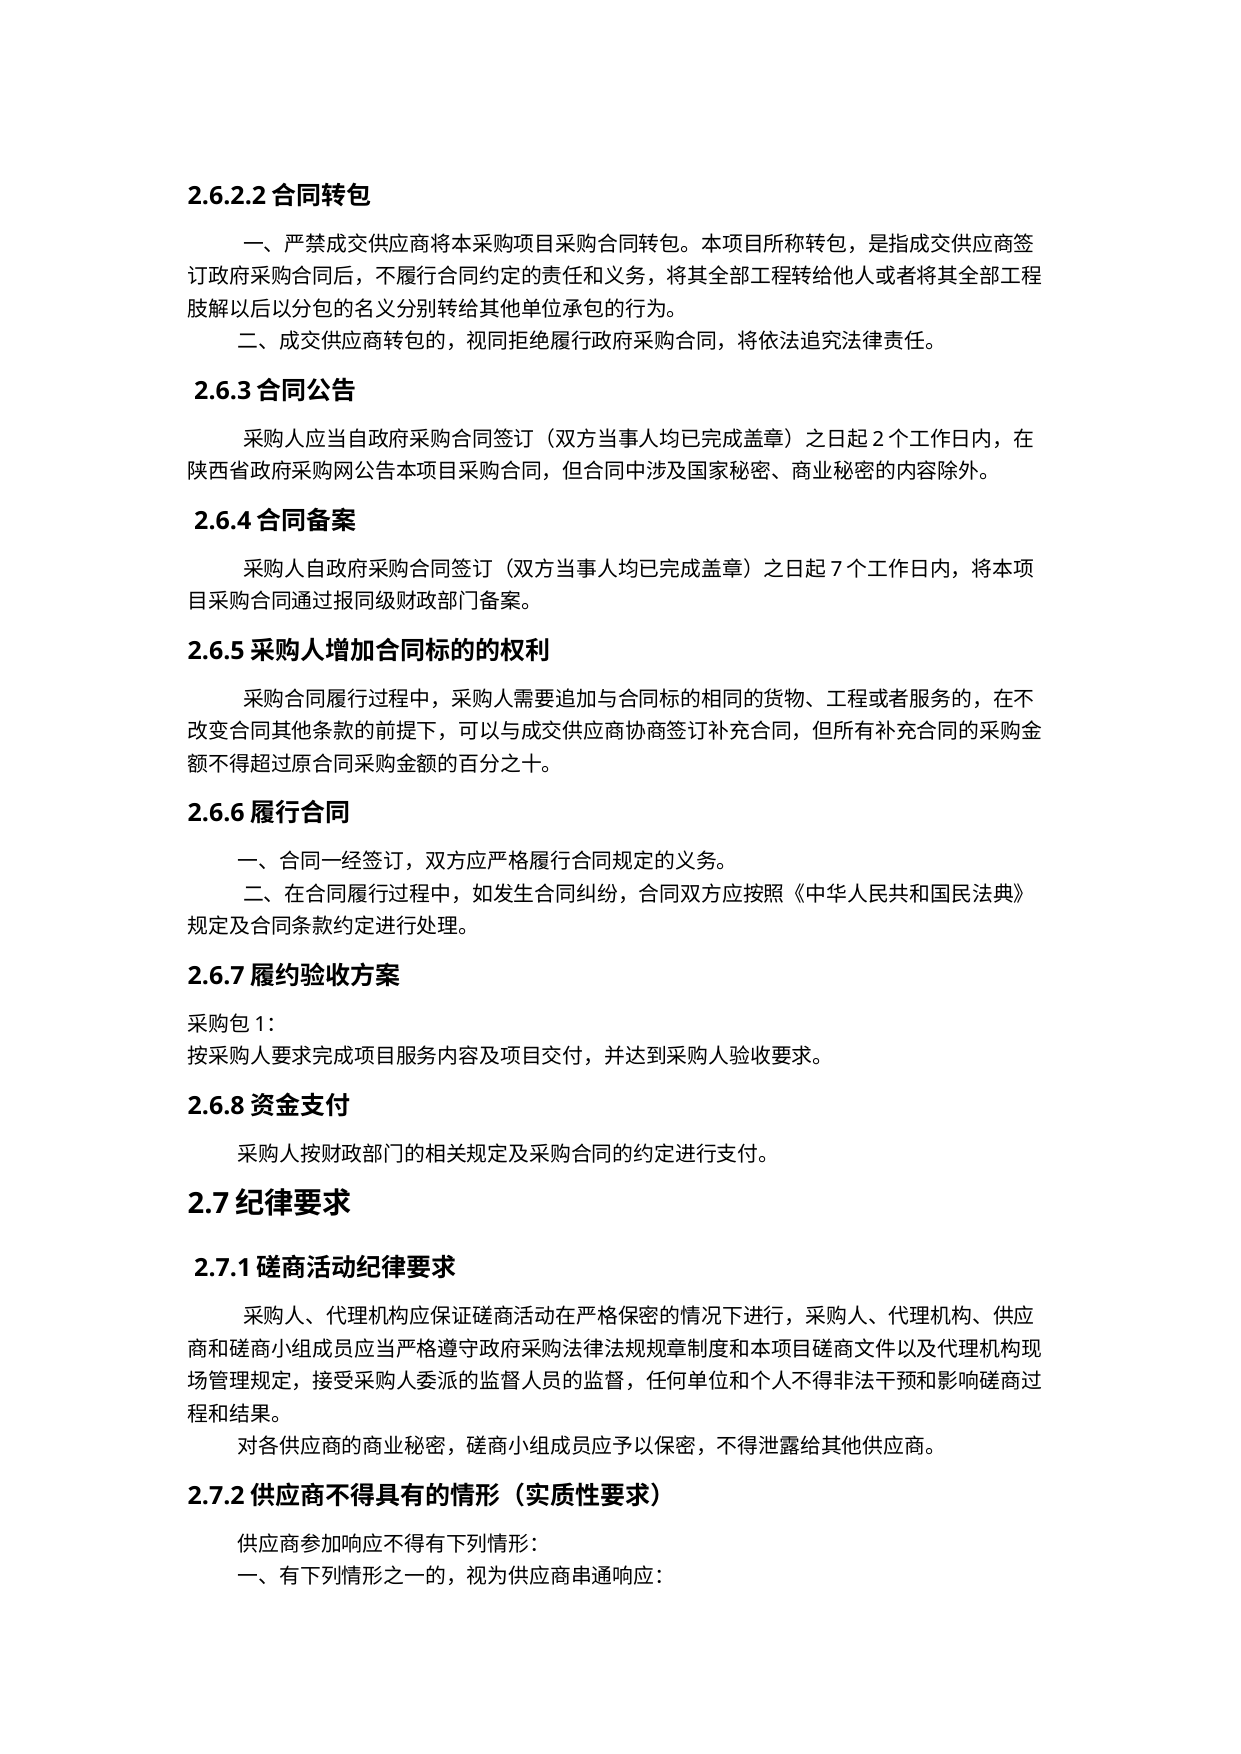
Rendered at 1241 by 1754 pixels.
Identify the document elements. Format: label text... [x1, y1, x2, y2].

text 2.6.7履约验收方案 [187, 942, 1053, 1007]
text 采购合同履行过程中，采购人需要追加与合同标的相同的货物、工程或者服务的，在不改变合同其他条款的前提下，可以与成交供应商协商签订补充合同，但所有补充合同的采购金额不得超过原合同采购金额的百分之十。 [187, 682, 1053, 779]
text 采购人应当自政府采购合同签订（双方当事人均已完成盖章）之日起2个工作日内，在陕西省政府采购网公告本项目采购合同，但合同中涉及国家秘密、商业秘密的内容除外。 [187, 422, 1053, 487]
text 二、成交供应商转包的，视同拒绝履行政府采购合同，将依法追究法律责任。 [187, 324, 1053, 357]
text 一、合同一经签订，双方应严格履行合同规定的义务。 [187, 844, 1053, 877]
text 2.7.2供应商不得具有的情形（实质性要求） [187, 1462, 1053, 1527]
text 一、有下列情形之一的，视为供应商串通响应： [187, 1559, 1053, 1592]
text 2.7.1磋商活动纪律要求 [187, 1234, 1053, 1299]
text 2.6.2.2合同转包 [187, 162, 1053, 227]
text 2.6.4合同备案 [187, 487, 1053, 552]
text 2.6.5采购人增加合同标的的权利 [187, 617, 1053, 682]
text 一、严禁成交供应商将本采购项目采购合同转包。本项目所称转包，是指成交供应商签订政府采购合同后，不履行合同约定的责任和义务，将其全部工程转给他人或者将其全部工程肢解以后以分包的名义分别转给其他单位承包的行为。 [187, 227, 1053, 324]
text 2.6.8资金支付 [187, 1072, 1053, 1137]
text 2.7纪律要求 [187, 1169, 1053, 1234]
text 对各供应商的商业秘密，磋商小组成员应予以保密，不得泄露给其他供应商。 [187, 1429, 1053, 1462]
text 采购人、代理机构应保证磋商活动在严格保密的情况下进行，采购人、代理机构、供应商和磋商小组成员应当严格遵守政府采购法律法规规章制度和本项目磋商文件以及代理机构现场管理规定，接受采购人委派的监督人员的监督，任何单位和个人不得非法干预和影响磋商过程和结果。 [187, 1299, 1053, 1429]
text 采购人按财政部门的相关规定及采购合同的约定进行支付。 [187, 1137, 1053, 1169]
text 供应商参加响应不得有下列情形： [187, 1527, 1053, 1559]
text 采购人自政府采购合同签订（双方当事人均已完成盖章）之日起7个工作日内，将本项目采购合同通过报同级财政部门备案。 [187, 552, 1053, 617]
text 2.6.6履行合同 [187, 779, 1053, 844]
text 按采购人要求完成项目服务内容及项目交付，并达到采购人验收要求。 [187, 1039, 1053, 1072]
text 采购包1： [187, 1007, 1053, 1039]
text 二、在合同履行过程中，如发生合同纠纷，合同双方应按照《中华人民共和国民法典》规定及合同条款约定进行处理。 [187, 877, 1053, 942]
text 2.6.3合同公告 [187, 357, 1053, 422]
